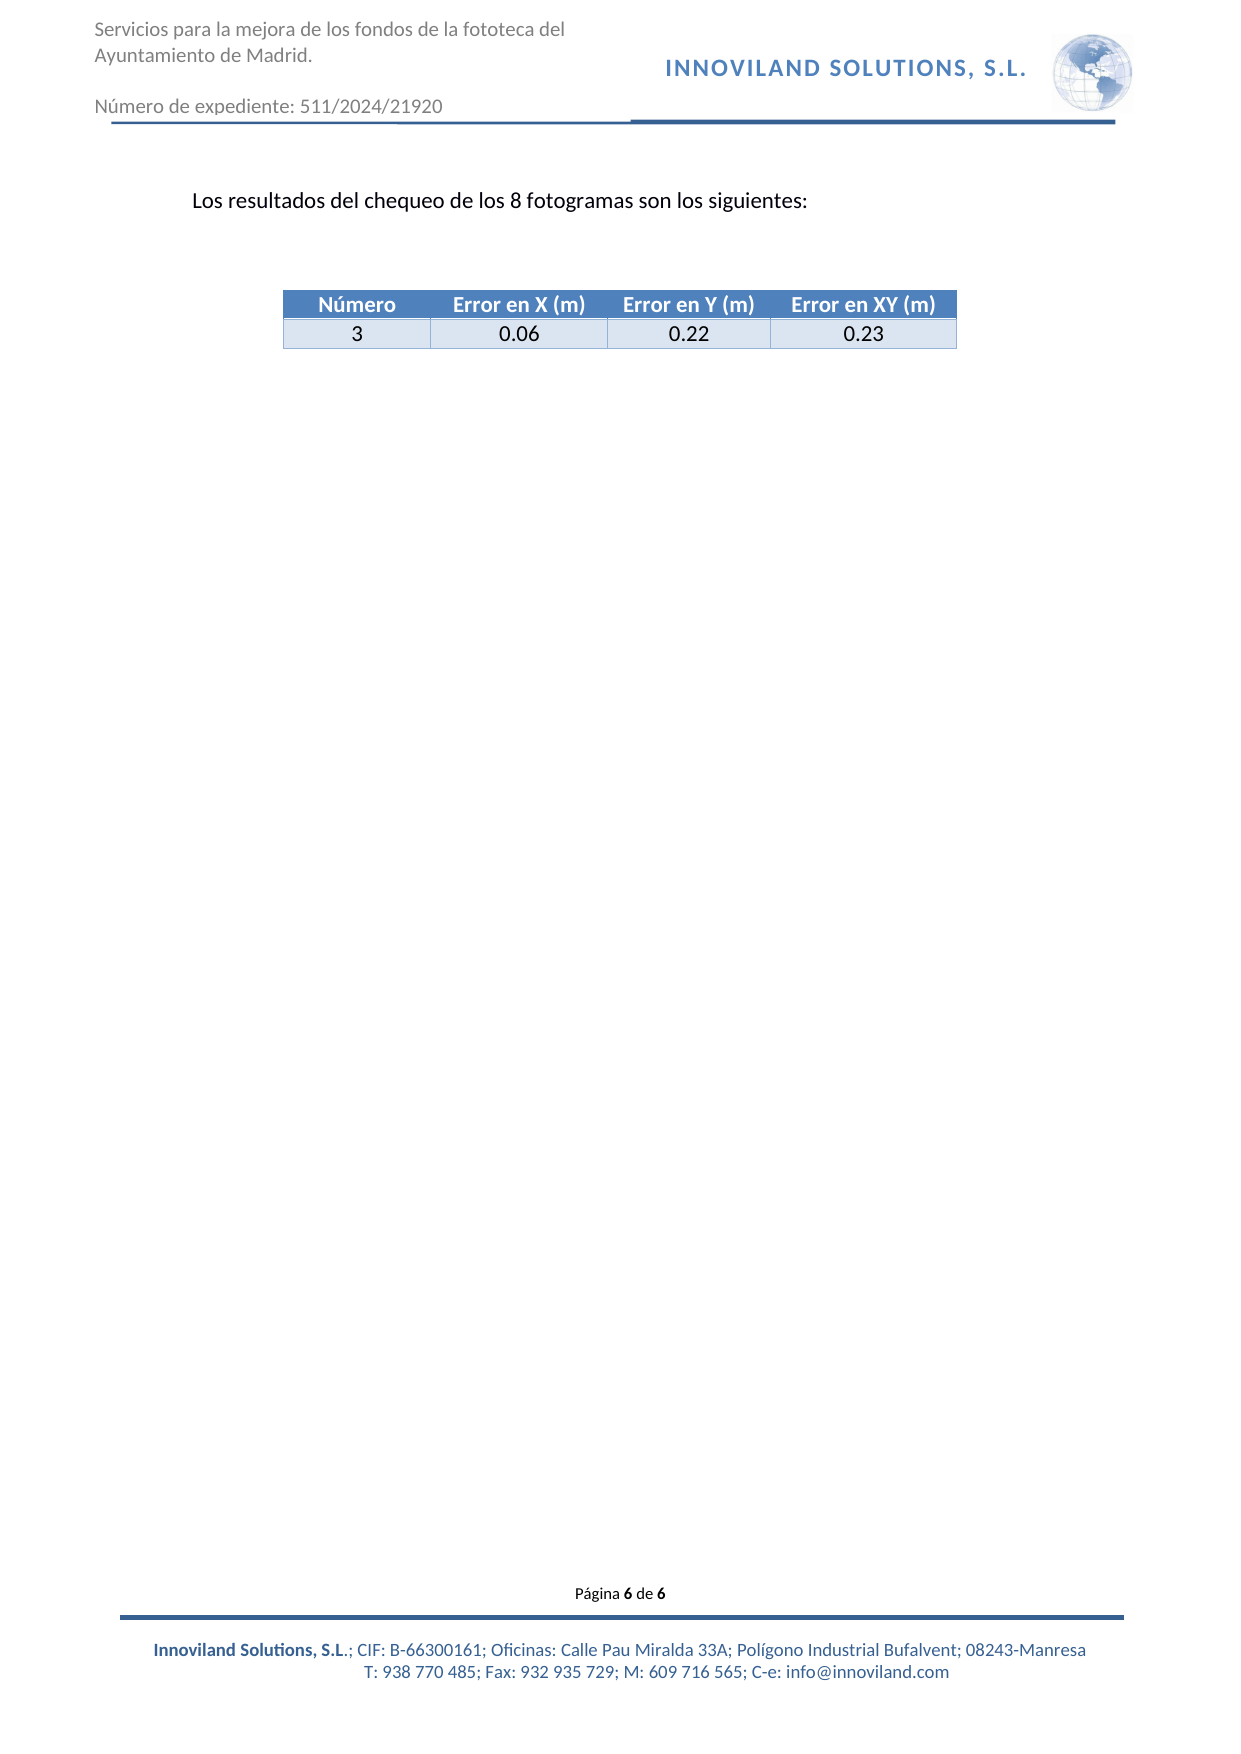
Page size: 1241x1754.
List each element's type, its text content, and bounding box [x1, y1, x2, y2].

table_header Error en Y (m) [608, 291, 770, 318]
text Los resultados del chequeo de los 8 fotogramas son los siguientes: [118, 188, 1122, 213]
table_header Número [284, 291, 430, 318]
table_cell 0.23 [771, 320, 956, 348]
table_cell 3 [284, 320, 430, 348]
table_cell 0.22 [608, 320, 770, 348]
table_cell 0.06 [431, 320, 607, 348]
table_header Error en X (m) [431, 291, 607, 318]
table_header Error en XY (m) [771, 291, 956, 318]
picture [1051, 34, 1134, 113]
